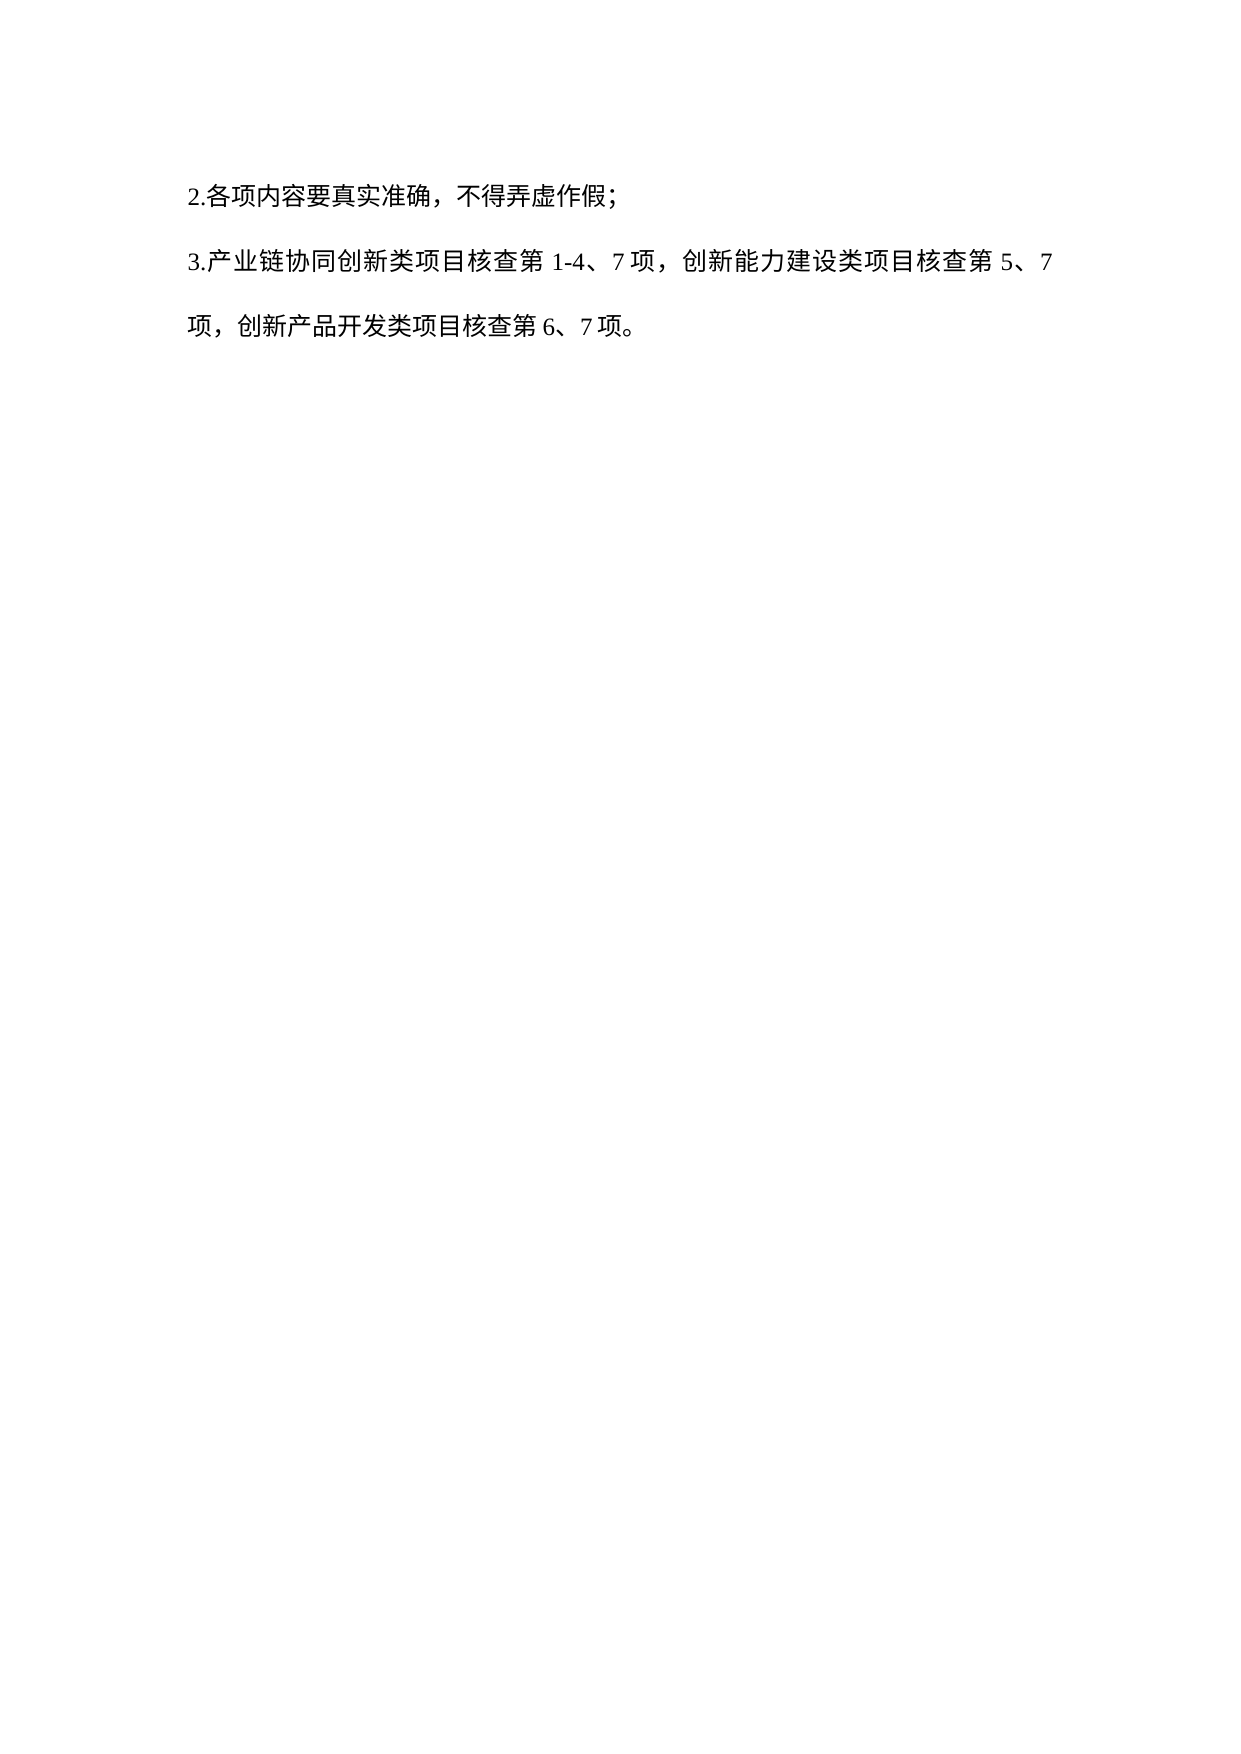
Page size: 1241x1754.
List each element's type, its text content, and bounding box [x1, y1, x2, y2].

text 3.产业链协同创新类项目核查第1-4、7项，创新能力建设类项目核查第5、7项，创新产品开发类项目核查第6、7项。 [187, 227, 1053, 357]
text 2.各项内容要真实准确，不得弄虚作假； [187, 162, 1053, 227]
